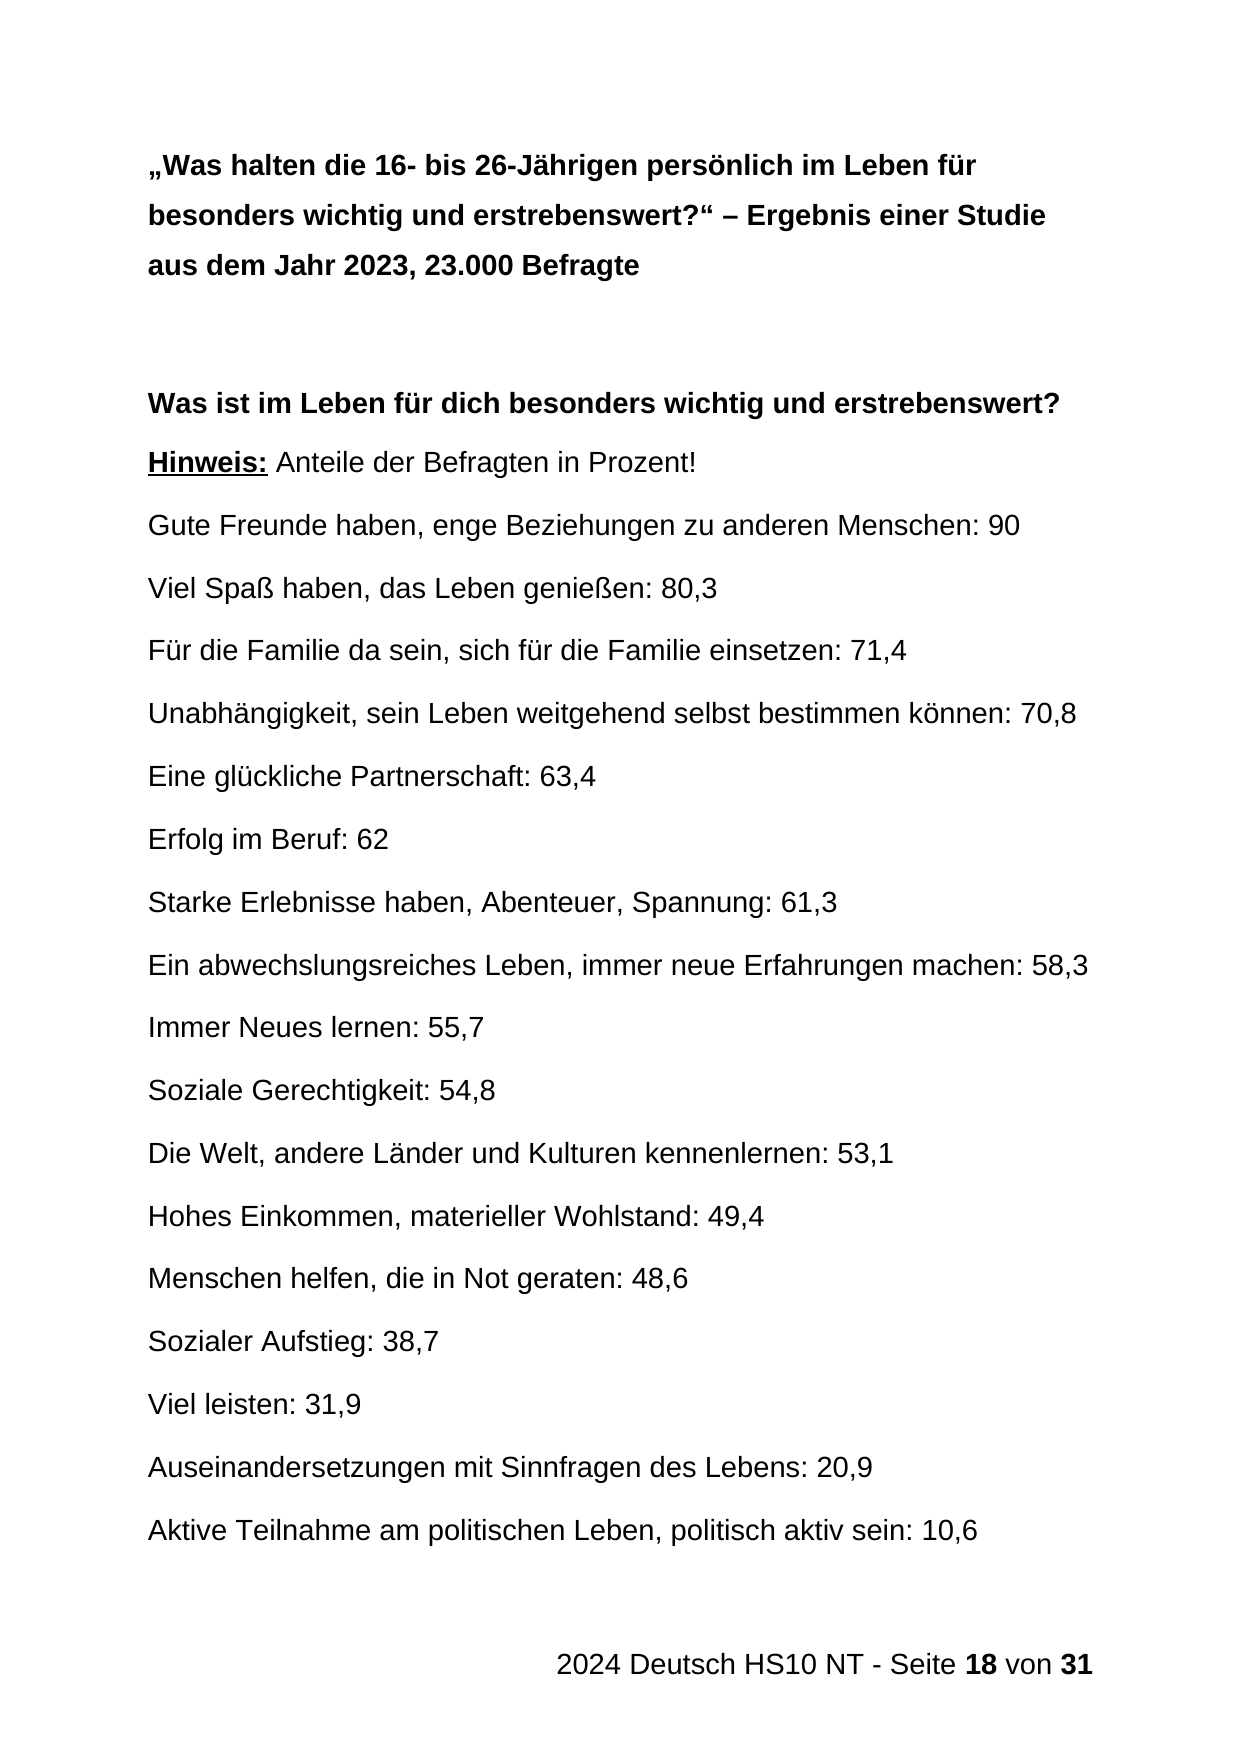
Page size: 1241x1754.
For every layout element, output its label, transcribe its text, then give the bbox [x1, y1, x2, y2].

text Menschen helfen, die in Not geraten: 48,6 [148, 1262, 1093, 1295]
text Ein abwechslungsreiches Leben, immer neue Erfahrungen machen: 58,3 [148, 947, 1093, 981]
text Sozialer Aufstieg: 38,7 [148, 1324, 1093, 1358]
text Aktive Teilnahme am politischen Leben, politisch aktiv sein: 10,6 [148, 1513, 1093, 1546]
text Hohes Einkommen, materieller Wohlstand: 49,4 [148, 1199, 1093, 1232]
text Soziale Gerechtigkeit: 54,8 [148, 1073, 1093, 1107]
text Für die Familie da sein, sich für die Familie einsetzen: 71,4 [148, 633, 1093, 667]
subtitle Was ist im Leben für dich besonders wichtig und erstrebenswert? [148, 386, 1093, 420]
text Starke Erlebnisse haben, Abenteuer, Spannung: 61,3 [148, 885, 1093, 918]
text Auseinandersetzungen mit Sinnfragen des Lebens: 20,9 [148, 1450, 1093, 1483]
text Eine glückliche Partnerschaft: 63,4 [148, 759, 1093, 793]
text Viel leisten: 31,9 [148, 1387, 1093, 1421]
text Erfolg im Beruf: 62 [148, 822, 1093, 855]
text „Was halten die 16- bis 26-Jährigen persönlich im Leben für besonders wichtig und erstrebenswert?“ – Ergebnis einer Studie aus dem Jahr 2023, 23.000 Befragte [148, 148, 1093, 282]
text Gute Freunde haben, enge Beziehungen zu anderen Menschen: 90 [148, 508, 1093, 541]
text Unabhängigkeit, sein Leben weitgehend selbst bestimmen können: 70,8 [148, 696, 1093, 730]
text Immer Neues lernen: 55,7 [148, 1010, 1093, 1044]
text Hinweis: Anteile der Befragten in Prozent! [148, 445, 1093, 478]
text Die Welt, andere Länder und Kulturen kennenlernen: 53,1 [148, 1136, 1093, 1169]
text Viel Spaß haben, das Leben genießen: 80,3 [148, 571, 1093, 604]
